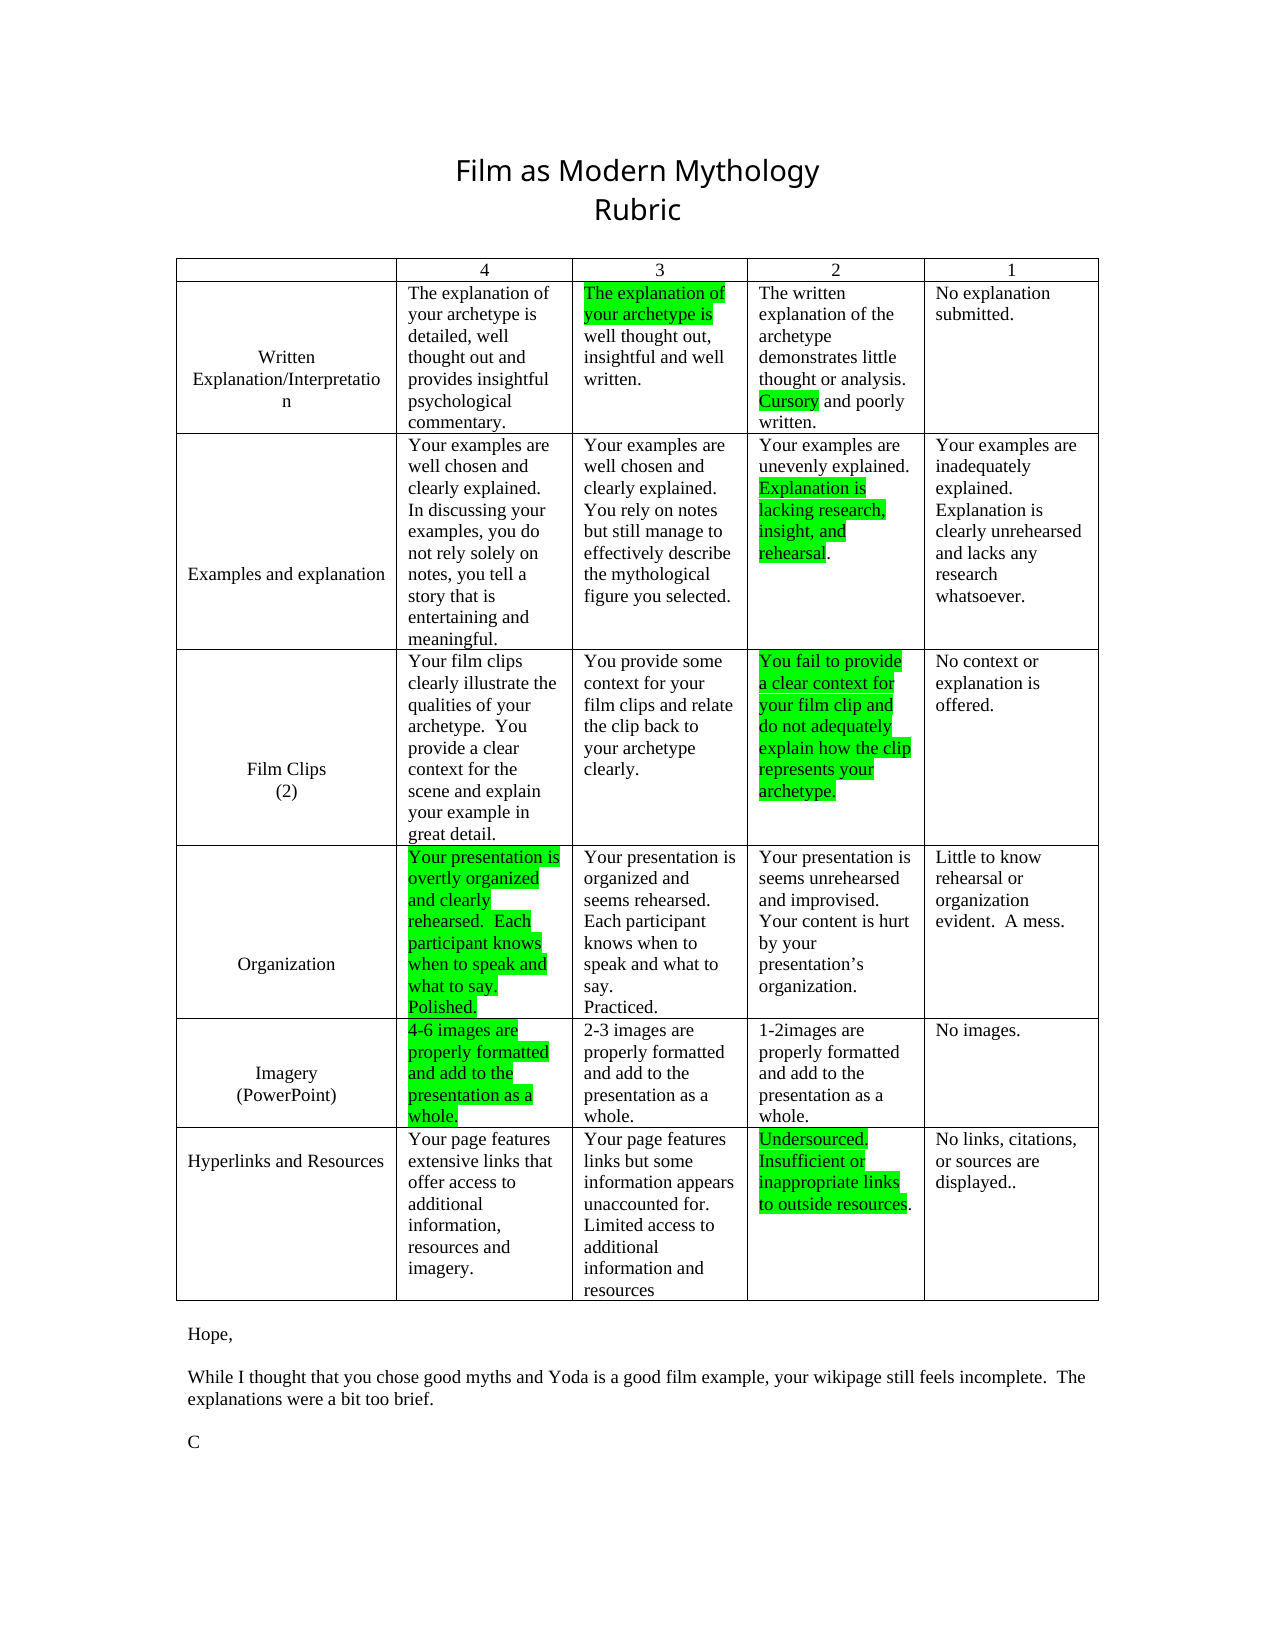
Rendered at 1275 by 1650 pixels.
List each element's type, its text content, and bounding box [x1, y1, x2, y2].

table_cell 2-3 images are properly formatted and add to the presentation as a whole. [573, 1019, 747, 1127]
table_cell Little to know rehearsal or organization evident. A mess. [925, 846, 1098, 1018]
table_cell Your presentation is seems unrehearsed and improvised. Your content is hurt by your presentation’s organization. [748, 846, 924, 1018]
table_cell Film Clips (2) [177, 650, 396, 844]
table_header 1 [925, 259, 1098, 281]
table_cell Your examples are unevenly explained. Explanation is lacking research, insight, and rehearsal. [748, 434, 924, 649]
subtitle Rubric [187, 190, 1087, 229]
table_cell The written explanation of the archetype demonstrates little thought or analysis. Cursory and poorly written. [748, 282, 924, 433]
table_header 3 [573, 259, 747, 281]
table_header 2 [748, 259, 924, 281]
table_cell Your film clips clearly illustrate the qualities of your archetype. You provide a clear context for the scene and explain your example in great detail. [397, 650, 572, 844]
table_cell Your examples are inadequately explained. Explanation is clearly unrehearsed and lacks any research whatsoever. [925, 434, 1098, 649]
table_cell The explanation of your archetype is detailed, well thought out and provides insightful psychological commentary. [397, 282, 572, 433]
table_cell Your presentation is organized and seems rehearsed. Each participant knows when to speak and what to say. Practiced. [573, 846, 747, 1018]
table_header 4 [397, 259, 572, 281]
table_cell Examples and explanation [177, 434, 396, 649]
table_cell The explanation of your archetype is well thought out, insightful and well written. [573, 282, 747, 433]
table_cell Your presentation is overtly organized and clearly rehearsed. Each participant knows when to speak and what to say. Polished. [477, 846, 572, 1018]
table_header [177, 259, 396, 281]
table_cell Your examples are well chosen and clearly explained. You rely on notes but still manage to effectively describe the mythological figure you selected. [573, 434, 747, 649]
table_cell 4-6 images are properly formatted and add to the presentation as a whole. [458, 1019, 572, 1127]
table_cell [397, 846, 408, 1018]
text C [187, 1431, 1087, 1452]
table_cell Imagery (PowerPoint) [177, 1019, 396, 1127]
table_cell No links, citations, or sources are displayed.. [925, 1128, 1098, 1300]
text While I thought that you chose good myths and Yoda is a good film example, your wikipage still feels incomplete. The explanations were a bit too brief. [187, 1366, 1087, 1409]
table_cell Organization [177, 846, 396, 1018]
table_cell Your examples are well chosen and clearly explained. In discussing your examples, you do not rely solely on notes, you tell a story that is entertaining and meaningful. [397, 434, 572, 649]
table_cell 1-2images are properly formatted and add to the presentation as a whole. [748, 1019, 924, 1127]
table_cell Hyperlinks and Resources [177, 1128, 396, 1300]
title Film as Modern Mythology [187, 150, 1087, 190]
table_cell You provide some context for your film clips and relate the clip back to your archetype clearly. [573, 650, 747, 844]
table_cell No images. [925, 1019, 1098, 1127]
table_cell No context or explanation is offered. [925, 650, 1098, 844]
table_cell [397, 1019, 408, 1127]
text Hope, [187, 1323, 1087, 1344]
table_cell Your page features extensive links that offer access to additional information, resources and imagery. [397, 1128, 572, 1300]
table_cell You fail to provide a clear context for your film clip and do not adequately explain how the clip represents your archetype. [748, 650, 924, 844]
table_cell Your page features links but some information appears unaccounted for. Limited access to additional information and resources [573, 1128, 747, 1300]
table_cell Undersourced. Insufficient or inappropriate links to outside resources. [748, 1128, 924, 1300]
table_cell Written Explanation/Interpretation [177, 282, 396, 433]
table_cell No explanation submitted. [925, 282, 1098, 433]
